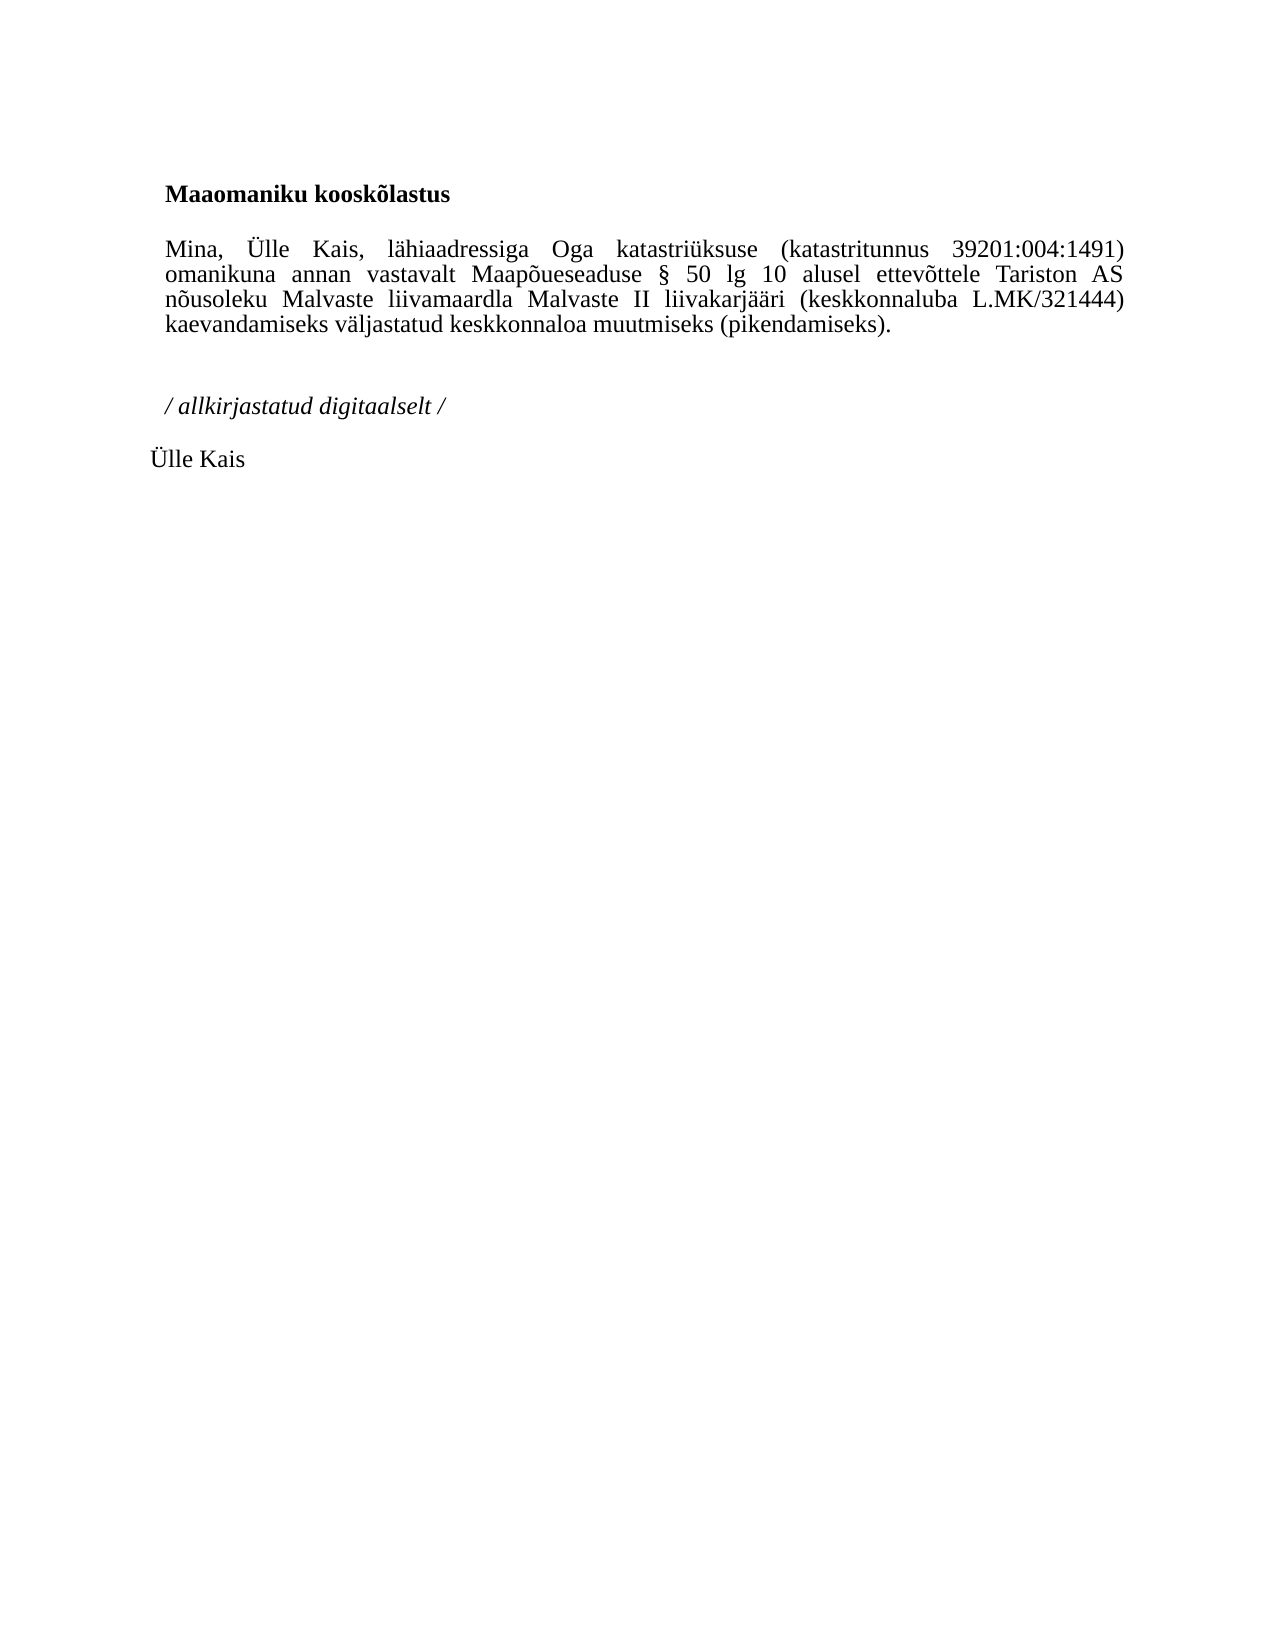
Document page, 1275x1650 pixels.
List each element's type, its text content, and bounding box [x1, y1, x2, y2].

text / allkirjastatud digitaalselt / [165, 394, 1125, 419]
text Ülle Kais [150, 446, 1125, 473]
text Maaomaniku kooskõlastus [165, 183, 1125, 208]
text Mina, Ülle Kais, lähiaadressiga Oga katastriüksuse (katastritunnus 39201:004:1491) omanikuna annan vastavalt Maapõueseaduse § 50 lg 10 alusel ettevõttele Tariston AS nõusoleku Malvaste liivamaardla Malvaste II liivakarjääri (keskkonnaluba L.MK/321444) kaevandamiseks väljastatud keskkonnaloa muutmiseks (pikendamiseks). [165, 237, 1125, 337]
